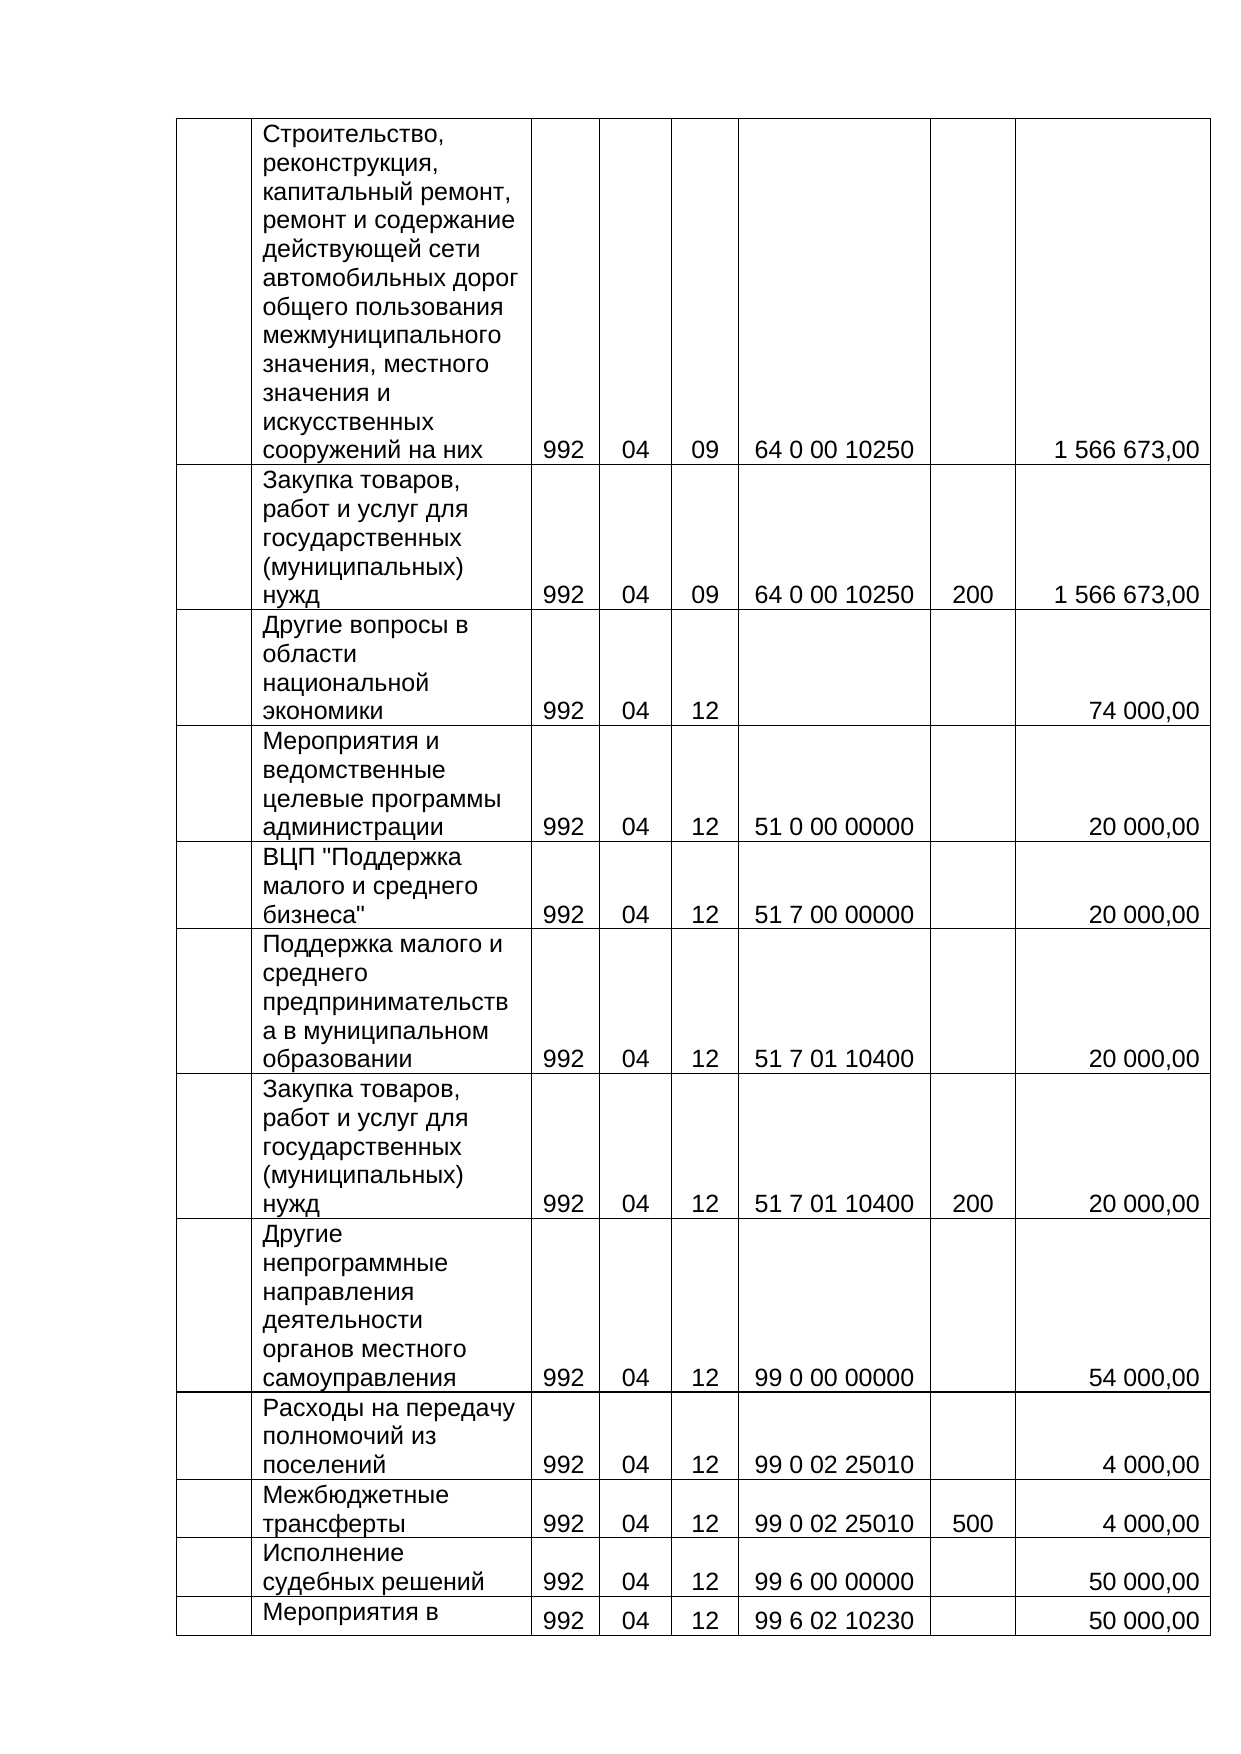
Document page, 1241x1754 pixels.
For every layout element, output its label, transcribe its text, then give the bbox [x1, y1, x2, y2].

table_cell 51 7 01 10400 [739, 1074, 930, 1218]
table_cell Мероприятия и ведомственные целевые программы администрации [252, 726, 531, 841]
table_cell [931, 1538, 1015, 1596]
table_cell 992 [532, 1480, 599, 1537]
table_cell 64 0 00 10250 [739, 465, 930, 609]
table_cell 12 [672, 610, 738, 725]
table_cell 992 [532, 1074, 599, 1218]
table_cell 992 [532, 465, 599, 609]
table_cell 51 0 00 00000 [739, 726, 930, 841]
table_cell 04 [600, 1393, 671, 1479]
table_cell 04 [600, 1538, 671, 1596]
table_cell 12 [672, 1597, 738, 1635]
table_cell [931, 726, 1015, 841]
table_cell 04 [600, 842, 671, 928]
table_cell [931, 1393, 1015, 1479]
table_cell 74 000,00 [1016, 610, 1210, 725]
table_cell Другие непрограммные направления деятельности органов местного самоуправления [252, 1219, 531, 1391]
table_cell Другие вопросы в области национальной экономики [252, 610, 531, 725]
table_cell 12 [672, 1393, 738, 1479]
table_cell 1 566 673,00 [1016, 119, 1210, 464]
table_cell [931, 119, 1015, 464]
table_cell 04 [600, 1074, 671, 1218]
table_cell [177, 1597, 251, 1635]
table_cell [177, 1538, 251, 1596]
table_cell Межбюджетные трансферты [252, 1480, 531, 1537]
table_cell 20 000,00 [1016, 1074, 1210, 1218]
table_cell 04 [600, 1597, 671, 1635]
table_cell [931, 1219, 1015, 1391]
table_cell 200 [931, 465, 1015, 609]
table_cell 64 0 00 10250 [739, 119, 930, 464]
table_cell 12 [672, 1538, 738, 1596]
table_cell 4 000,00 [1016, 1480, 1210, 1537]
table_cell [177, 842, 251, 928]
table_cell 12 [672, 1219, 738, 1391]
table_cell 50 000,00 [1016, 1597, 1210, 1635]
table_cell 20 000,00 [1016, 726, 1210, 841]
table_cell [931, 929, 1015, 1073]
table_cell 992 [532, 1597, 599, 1635]
table_cell 04 [600, 610, 671, 725]
table_cell 1 566 673,00 [1016, 465, 1210, 609]
table_cell Закупка товаров, работ и услуг для государственных (муниципальных) нужд [252, 465, 531, 609]
table_cell [177, 1480, 251, 1537]
table_cell 99 0 02 25010 [739, 1393, 930, 1479]
table_cell 04 [600, 119, 671, 464]
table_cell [252, 1597, 531, 1635]
table_cell 500 [931, 1480, 1015, 1537]
table_cell [177, 1219, 251, 1391]
table_cell 04 [600, 465, 671, 609]
table_cell [177, 119, 251, 464]
table_cell 12 [672, 929, 738, 1073]
table_cell 992 [532, 842, 599, 928]
table_cell [177, 929, 251, 1073]
table_cell Строительство, реконструкция, капитальный ремонт, ремонт и содержание действующей сети автомобильных дорог общего пользования межмуниципального значения, местного значения и искусственных сооружений на них [252, 119, 531, 464]
table_cell [739, 610, 930, 725]
table_cell [177, 610, 251, 725]
table_cell 51 7 00 00000 [739, 842, 930, 928]
table_cell 12 [672, 726, 738, 841]
table_cell 99 0 02 25010 [739, 1480, 930, 1537]
table_cell 99 6 00 00000 [739, 1538, 930, 1596]
table_cell 992 [532, 1393, 599, 1479]
table_cell Закупка товаров, работ и услуг для государственных (муниципальных) нужд [252, 1074, 531, 1218]
table_cell 992 [532, 610, 599, 725]
table_cell [177, 465, 251, 609]
table_cell 992 [532, 119, 599, 464]
table_cell 09 [672, 119, 738, 464]
table_cell 992 [532, 929, 599, 1073]
table_cell [177, 1074, 251, 1218]
table_cell 04 [600, 929, 671, 1073]
table_cell Расходы на передачу полномочий из поселений [252, 1393, 531, 1479]
table_cell 992 [532, 726, 599, 841]
table_cell 50 000,00 [1016, 1538, 1210, 1596]
table_cell 99 6 02 10230 [739, 1597, 930, 1635]
table_cell 4 000,00 [1016, 1393, 1210, 1479]
table_cell 20 000,00 [1016, 842, 1210, 928]
table_cell 04 [600, 726, 671, 841]
table_cell [177, 726, 251, 841]
table_cell ВЦП "Поддержка малого и среднего бизнеса" [252, 842, 531, 928]
table_cell 04 [600, 1480, 671, 1537]
table_cell 12 [672, 1074, 738, 1218]
table_cell 992 [532, 1219, 599, 1391]
table_cell 04 [600, 1219, 671, 1391]
table_cell Исполнение судебных решений [252, 1538, 531, 1596]
table_cell 51 7 01 10400 [739, 929, 930, 1073]
table_cell 20 000,00 [1016, 929, 1210, 1073]
table_cell 09 [672, 465, 738, 609]
table_cell Поддержка малого и среднего предпринимательства в муниципальном образовании [252, 929, 531, 1073]
table_cell [177, 1393, 251, 1479]
table_cell [931, 842, 1015, 928]
table_cell 99 0 00 00000 [739, 1219, 930, 1391]
table_cell 200 [931, 1074, 1015, 1218]
table_cell 12 [672, 1480, 738, 1537]
table_cell [931, 1597, 1015, 1635]
table_cell [931, 610, 1015, 725]
table_cell 54 000,00 [1016, 1219, 1210, 1391]
table_cell 992 [532, 1538, 599, 1596]
table_cell 12 [672, 842, 738, 928]
